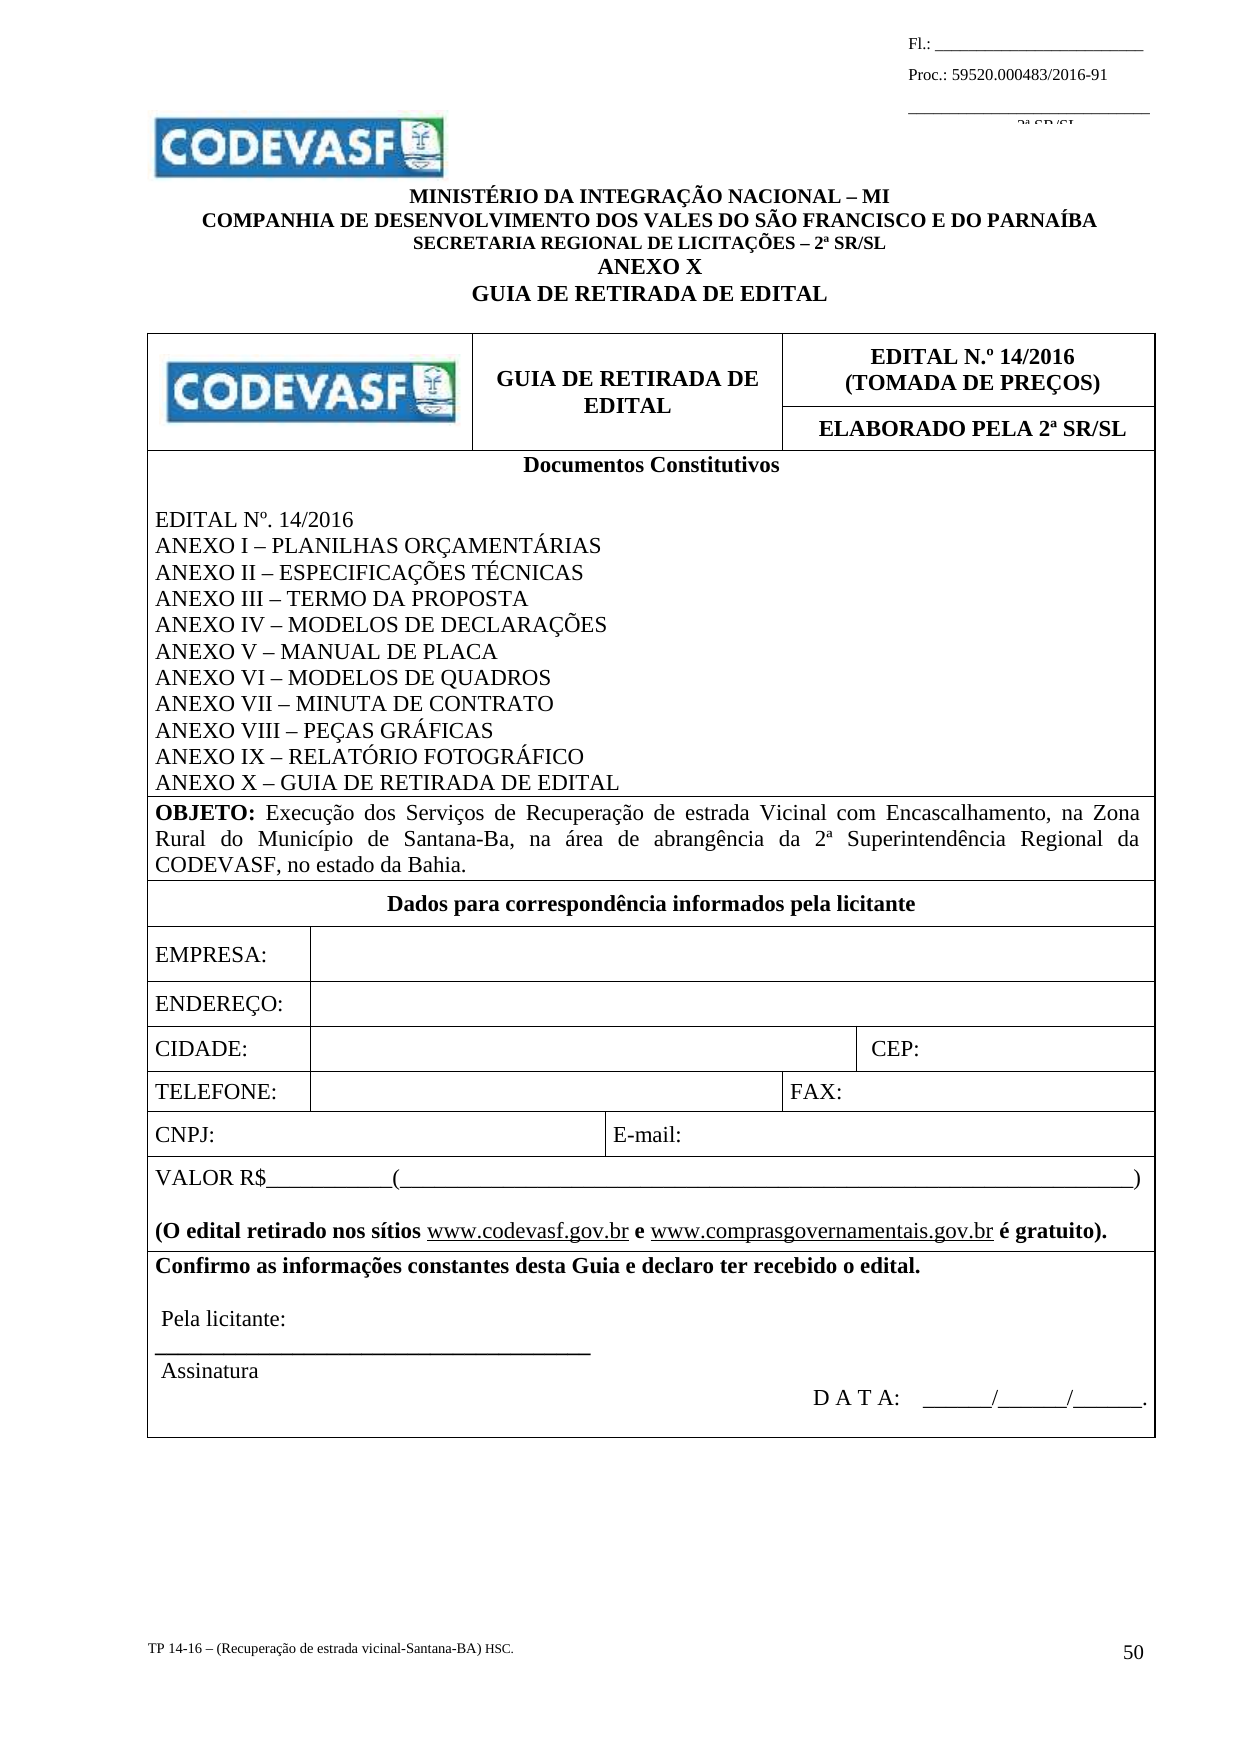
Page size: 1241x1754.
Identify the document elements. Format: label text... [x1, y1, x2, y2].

table_header [148, 334, 472, 450]
table_cell ELABORADO PELA 2ª SR/SL [783, 407, 1154, 450]
text ANEXO X [148, 253, 1152, 280]
table_cell TELEFONE: [148, 1072, 310, 1111]
table_cell CIDADE: [148, 1027, 310, 1071]
table_cell [311, 982, 1154, 1026]
table_cell EMPRESA: [148, 927, 310, 981]
table_header EDITAL N.º 14/2016 (TOMADA DE PREÇOS) [783, 334, 1154, 406]
table_cell Dados para correspondência informados pela licitante [148, 881, 1154, 926]
table_cell CEP: [857, 1027, 1154, 1071]
table_cell [311, 927, 1154, 981]
table_cell Documentos Constitutivos EDITAL Nº. 14/2016 ANEXO I – PLANILHAS ORÇAMENTÁRIAS ANEXO II – ESPECIFICAÇÕES TÉCNICAS ANEXO III – TERMO DA PROPOSTA ANEXO IV – MODELOS DE DECLARAÇÕES ANEXO V – MANUAL DE PLACA ANEXO VI – MODELOS DE QUADROS ANEXO VII – MINUTA DE CONTRATO ANEXO VIII – PEÇAS GRÁFICAS ANEXO IX – Relatório Fotográfico ANEXO X – GUIA DE RETIRADA DE EDITAL [148, 451, 1154, 796]
table_cell E-mail: [606, 1112, 1154, 1156]
picture [159, 354, 461, 429]
table_header GUIA DE RETIRADA DE EDITAL [473, 334, 782, 450]
table_cell OBJETO: Execução dos Serviços de Recuperação de estrada Vicinal com Encascalhamento, na Zona Rural do Município de Santana-Ba, na área de abrangência da 2ª Superintendência Regional da CODEVASF, no estado da Bahia. [148, 797, 1154, 880]
table_cell Confirmo as informações constantes desta Guia e declaro ter recebido o edital. Pela licitante: ______________________________________ Assinatura D A T A: ______/______/______. [148, 1252, 1154, 1437]
picture [147, 110, 450, 184]
table_cell [311, 1027, 856, 1071]
table_cell ENDEREÇO: [148, 982, 310, 1026]
table_cell FAX: [783, 1072, 1154, 1111]
table_cell CNPJ: [148, 1112, 605, 1156]
table_cell [311, 1072, 782, 1111]
table_cell VALOR R$___________(________________________________________________________________) (O edital retirado nos sítios www.codevasf.gov.br e www.comprasgovernamentais.gov.br é gratuito). [148, 1157, 1154, 1251]
text GUIA DE RETIRADA DE EDITAL [148, 280, 1152, 306]
